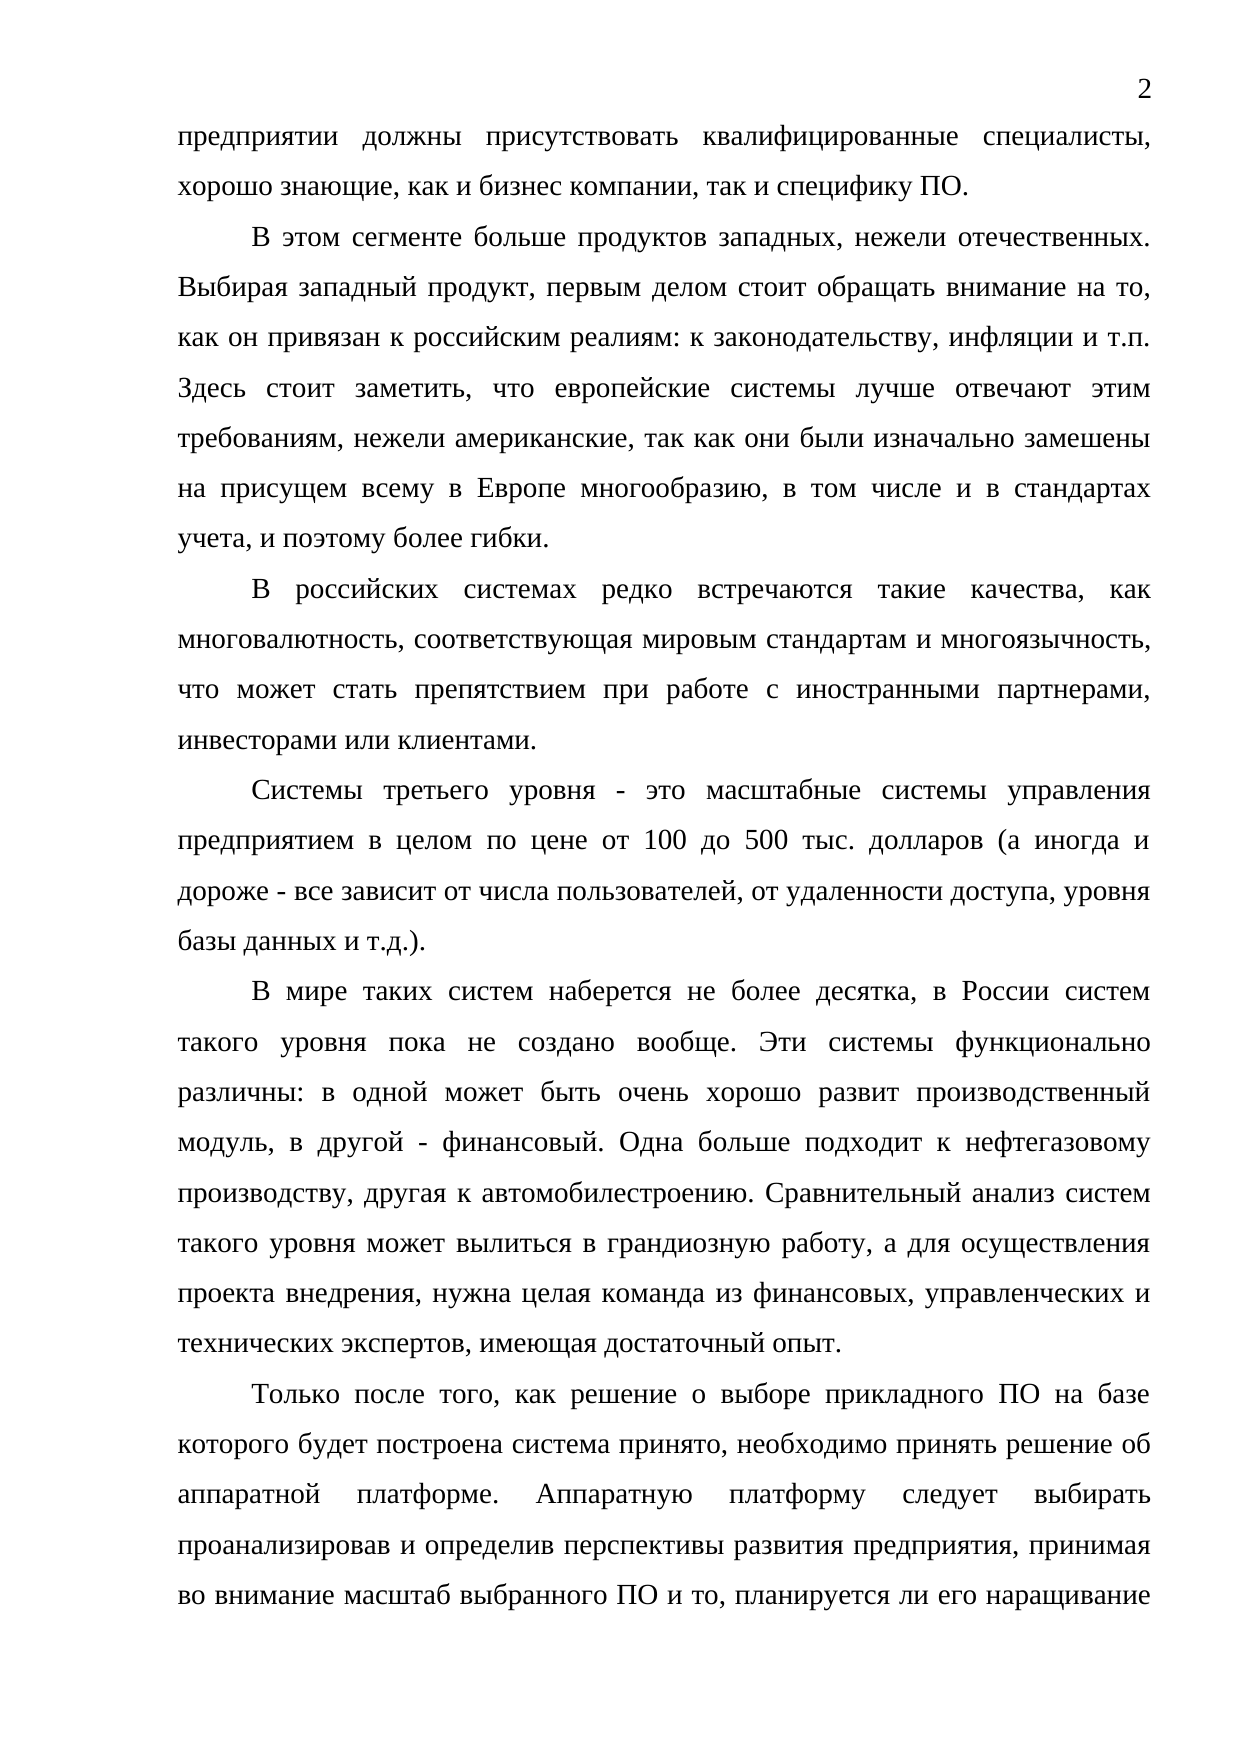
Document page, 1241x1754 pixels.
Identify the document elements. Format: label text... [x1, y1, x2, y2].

text В российских системах редко встречаются такие качества, как многовалютность, соответствующая мировым стандартам и многоязычность, что может стать препятствием при работе с иностранными партнерами, инвесторами или клиентами. [177, 571, 1152, 755]
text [177, 1376, 1152, 1611]
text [177, 118, 1152, 202]
text В мире таких систем наберется не более десятка, в России систем такого уровня пока не создано вообще. Эти системы функционально различны: в одной может быть очень хорошо развит производственный модуль, в другой - финансовый. Одна больше подходит к нефтегазовому производству, другая к автомобилестроению. Сравнительный анализ систем такого уровня может вылиться в грандиозную работу, а для осуществления проекта внедрения, нужна целая команда из финансовых, управленческих и технических экспертов, имеющая достаточный опыт. [177, 973, 1152, 1359]
text В этом сегменте больше продуктов западных, нежели отечественных. Выбирая западный продукт, первым делом стоит обращать внимание на то, как он привязан к российским реалиям: к законодательству, инфляции и т.п. Здесь стоит заметить, что европейские системы лучше отвечают этим требованиям, нежели американские, так как они были изначально замешены на присущем всему в Европе многообразию, в том числе и в стандартах учета, и поэтому более гибки. [177, 219, 1152, 554]
text Системы третьего уровня - это масштабные системы управления предприятием в целом по цене от 100 до 500 тыс. долларов (а иногда и дороже - все зависит от числа пользователей, от удаленности доступа, уровня базы данных и т.д.). [177, 772, 1152, 957]
